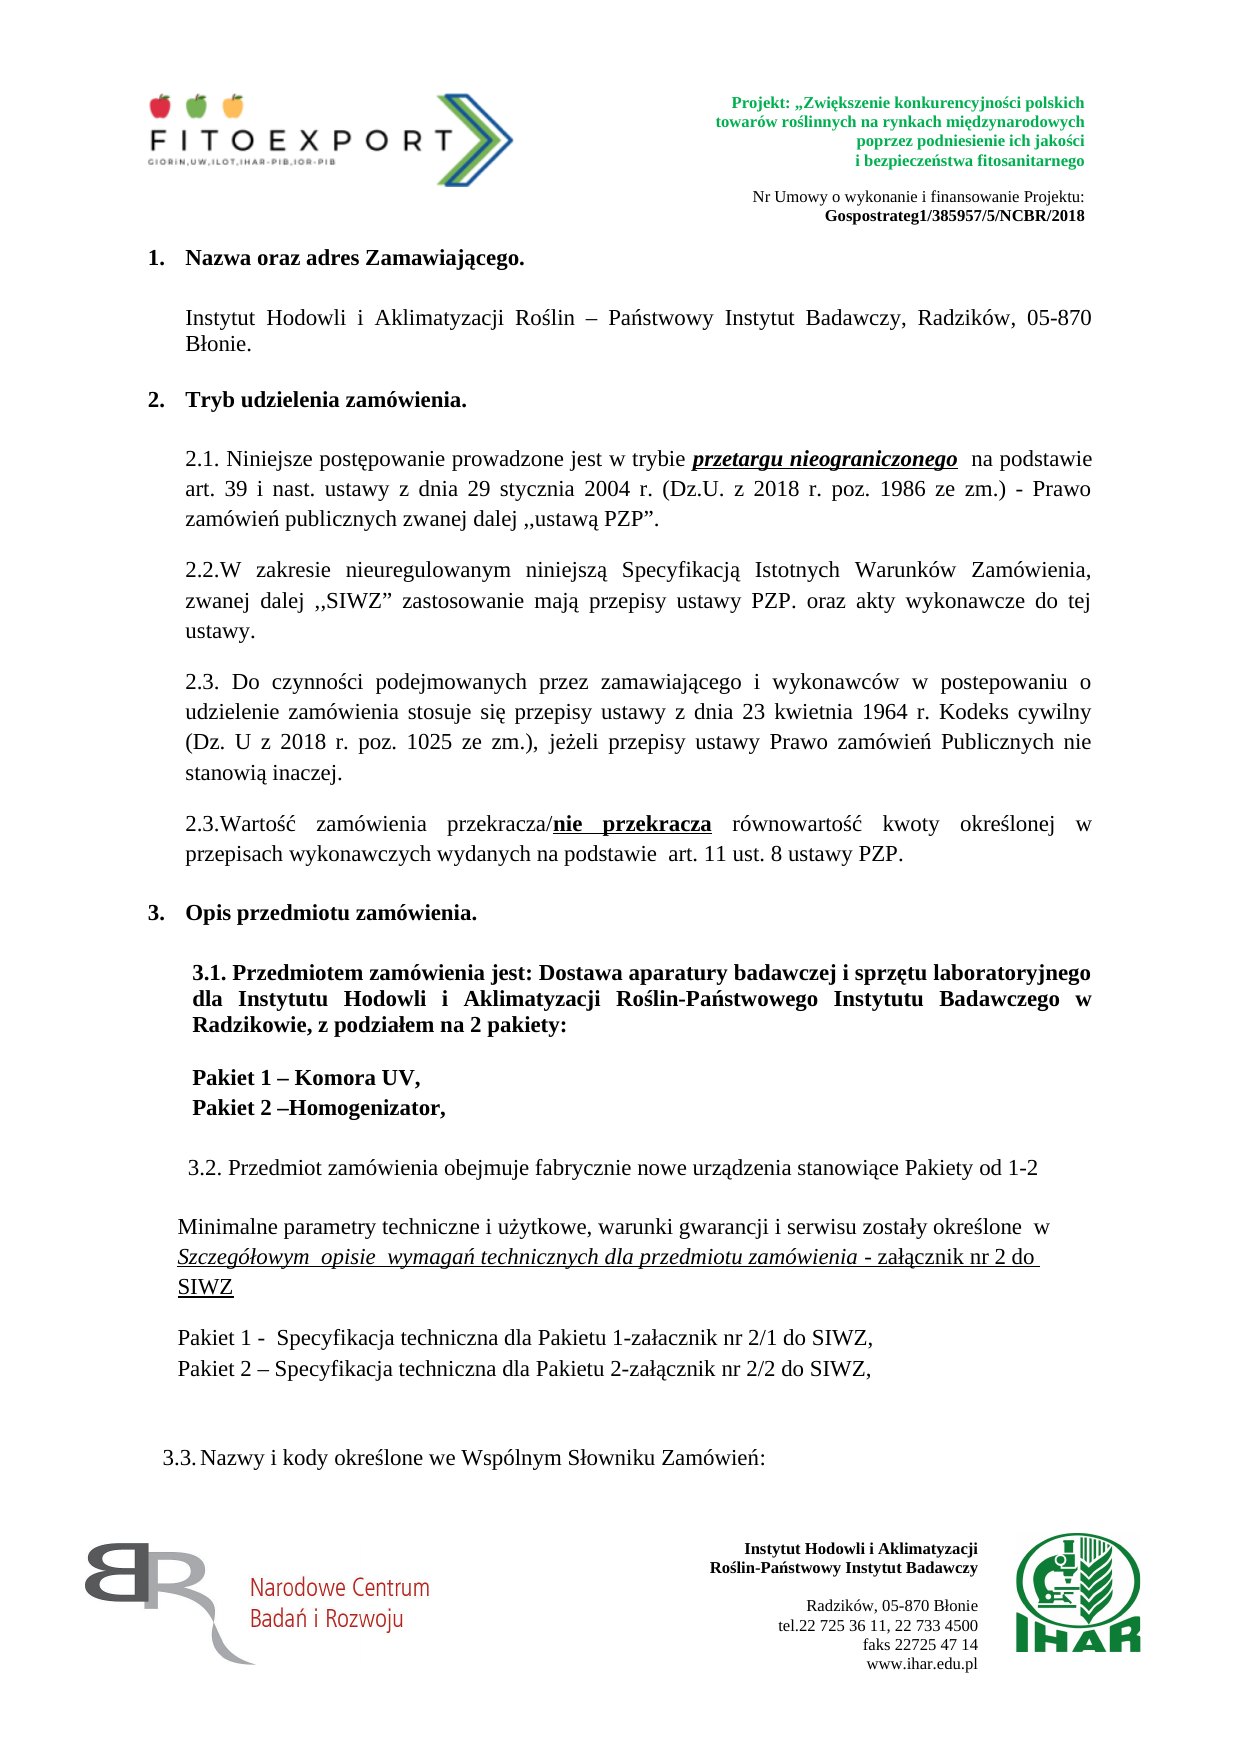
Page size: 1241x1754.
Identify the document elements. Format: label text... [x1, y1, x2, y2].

text Minimalne parametry techniczne i użytkowe, warunki gwarancji i serwisu zostały określone w Szczegółowym opisie wymagań technicznych dla przedmiotu zamówienia - załącznik nr 2 do SIWZ [177, 1213, 1093, 1300]
picture [85, 1543, 430, 1665]
text Pakiet 1 – Komora UV, [192, 1064, 1093, 1090]
text 2.3.Wartość zamówienia przekracza/nie przekracza równowartość kwoty określonej w przepisach wykonawczych wydanych na podstawie art. 11 ust. 8 ustawy PZP. [185, 809, 1093, 866]
text 2.1. Niniejsze postępowanie prowadzone jest w trybie przetargu nieograniczonego na podstawie art. 39 i nast. ustawy z dnia 29 stycznia 2004 r. (Dz.U. z 2018 r. poz. 1986 ze zm.) - Prawo zamówień publicznych zwanej dalej ,,ustawą PZP”. [185, 445, 1093, 532]
text Pakiet 2 – Specyfikacja techniczna dla Pakietu 2-załącznik nr 2/2 do SIWZ, [148, 1354, 1093, 1381]
list Tryb udzielenia zamówienia. [148, 386, 1093, 412]
list Instytut Hodowli i Aklimatyzacji Roślin – Państwowy Instytut Badawczy, Radzików, 05-870 Błonie. [185, 304, 1093, 356]
picture [147, 92, 514, 187]
picture [1016, 1533, 1141, 1652]
text Pakiet 2 –Homogenizator, [192, 1094, 1093, 1121]
text 3.1. Przedmiotem zamówienia jest: Dostawa aparatury badawczej i sprzętu laboratoryjnego dla Instytutu Hodowli i Aklimatyzacji Roślin-Państwowego Instytutu Badawczego w Radzikowie, z podziałem na 2 pakiety: [192, 958, 1093, 1038]
list Opis przedmiotu zamówienia. [148, 899, 1093, 926]
text 2.2.W zakresie nieuregulowanym niniejszą Specyfikacją Istotnych Warunków Zamówienia, zwanej dalej ,,SIWZ” zastosowanie mają przepisy ustawy PZP. oraz akty wykonawcze do tej ustawy. [185, 556, 1093, 643]
text 2.3. Do czynności podejmowanych przez zamawiającego i wykonawców w postepowaniu o udzielenie zamówienia stosuje się przepisy ustawy z dnia 23 kwietnia 1964 r. Kodeks cywilny (Dz. U z 2018 r. poz. 1025 ze zm.), jeżeli przepisy ustawy Prawo zamówień Publicznych nie stanowią inaczej. [185, 668, 1093, 785]
text 3.2. Przedmiot zamówienia obejmuje fabrycznie nowe urządzenia stanowiące Pakiety od 1-2 [148, 1153, 1093, 1180]
list Nazwa oraz adres Zamawiającego. [148, 244, 1093, 271]
text Pakiet 1 - Specyfikacja techniczna dla Pakietu 1-załacznik nr 2/1 do SIWZ, [148, 1324, 1093, 1351]
list Nazwy i kody określone we Wspólnym Słowniku Zamówień: [162, 1444, 1093, 1471]
